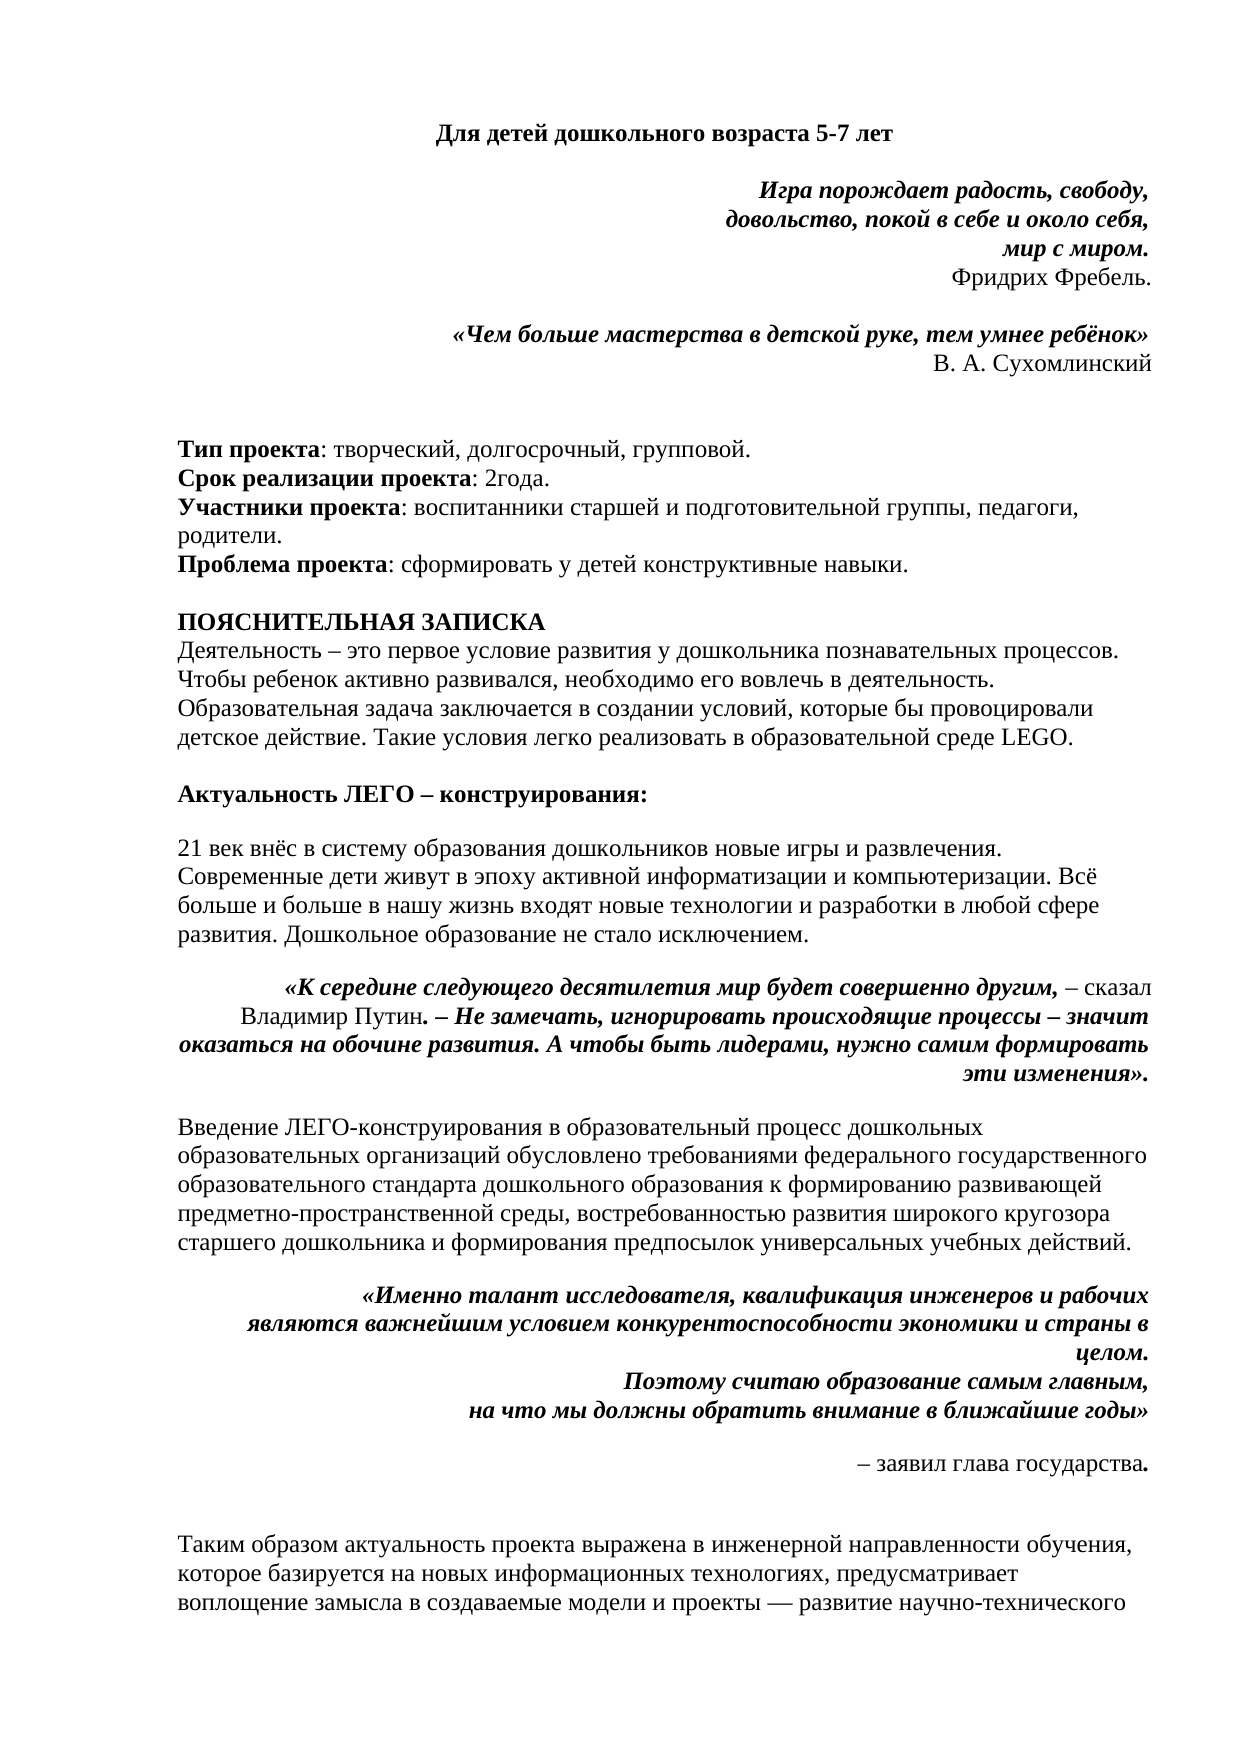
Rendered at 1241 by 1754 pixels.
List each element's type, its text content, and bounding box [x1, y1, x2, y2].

text ПОЯСНИТЕЛЬНАЯ ЗАПИСКА [177, 607, 1152, 636]
text довольство, покой в себе и около себя, [177, 204, 1152, 233]
text «Чем больше мастерства в детской руке, тем умнее ребёнок» [177, 319, 1152, 348]
text являются важнейшим условием конкурентоспособности экономики и страны в целом. [177, 1308, 1152, 1366]
text В. А. Сухомлинский [177, 348, 1152, 377]
text Срок реализации проекта: 2года. [177, 463, 1152, 492]
text 21 век внёс в систему образования дошкольников новые игры и развлечения. Современные дети живут в эпоху активной информатизации и компьютеризации. Всё больше и больше в нашу жизнь входят новые технологии и разработки в любой сфере развития. Дошкольное образование не стало исключением. [177, 833, 1152, 948]
text Тип проекта: творческий, долгосрочный, групповой. [177, 434, 1152, 463]
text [177, 1529, 1152, 1616]
text на что мы должны обратить внимание в ближайшие годы» [177, 1395, 1152, 1423]
text Проблема проекта: сформировать у детей конструктивные навыки. [177, 549, 1152, 578]
text Для детей дошкольного возраста 5-7 лет [177, 118, 1152, 147]
text Актуальность ЛЕГО – конструирования: [177, 779, 1152, 808]
text Деятельность – это первое условие развития у дошкольника познавательных процессов. Чтобы ребенок активно развивался, необходимо его вовлечь в деятельность. Образовательная задача заключается в создании условий, которые бы провоцировали детское действие. Такие условия легко реализовать в образовательной среде LEGO. [177, 636, 1152, 751]
text Игра порождает радость, свободу, [177, 176, 1152, 204]
text «К середине следующего десятилетия мир будет совершенно другим, – сказал Владимир Путин. – Не замечать, игнорировать происходящие процессы – значит оказаться на обочине развития. А чтобы быть лидерами, нужно самим формировать эти изменения». [177, 972, 1152, 1087]
text Введение ЛЕГО-конструирования в образовательный процесс дошкольных образовательных организаций обусловлено требованиями федерального государственного образовательного стандарта дошкольного образования к формированию развивающей предметно-пространственной среды, востребованностью развития широкого кругозора старшего дошкольника и формирования предпосылок универсальных учебных действий. [177, 1112, 1152, 1255]
text «Именно талант исследователя, квалификация инженеров и рабочих [177, 1280, 1152, 1308]
text Поэтому считаю образование самым главным, [177, 1366, 1152, 1395]
text Участники проекта: воспитанники старшей и подготовительной группы, педагоги, родители. [177, 492, 1152, 549]
text мир с миром. [177, 233, 1152, 262]
text – заявил глава государства. [177, 1448, 1152, 1505]
text Фридрих Фребель. [177, 262, 1152, 291]
